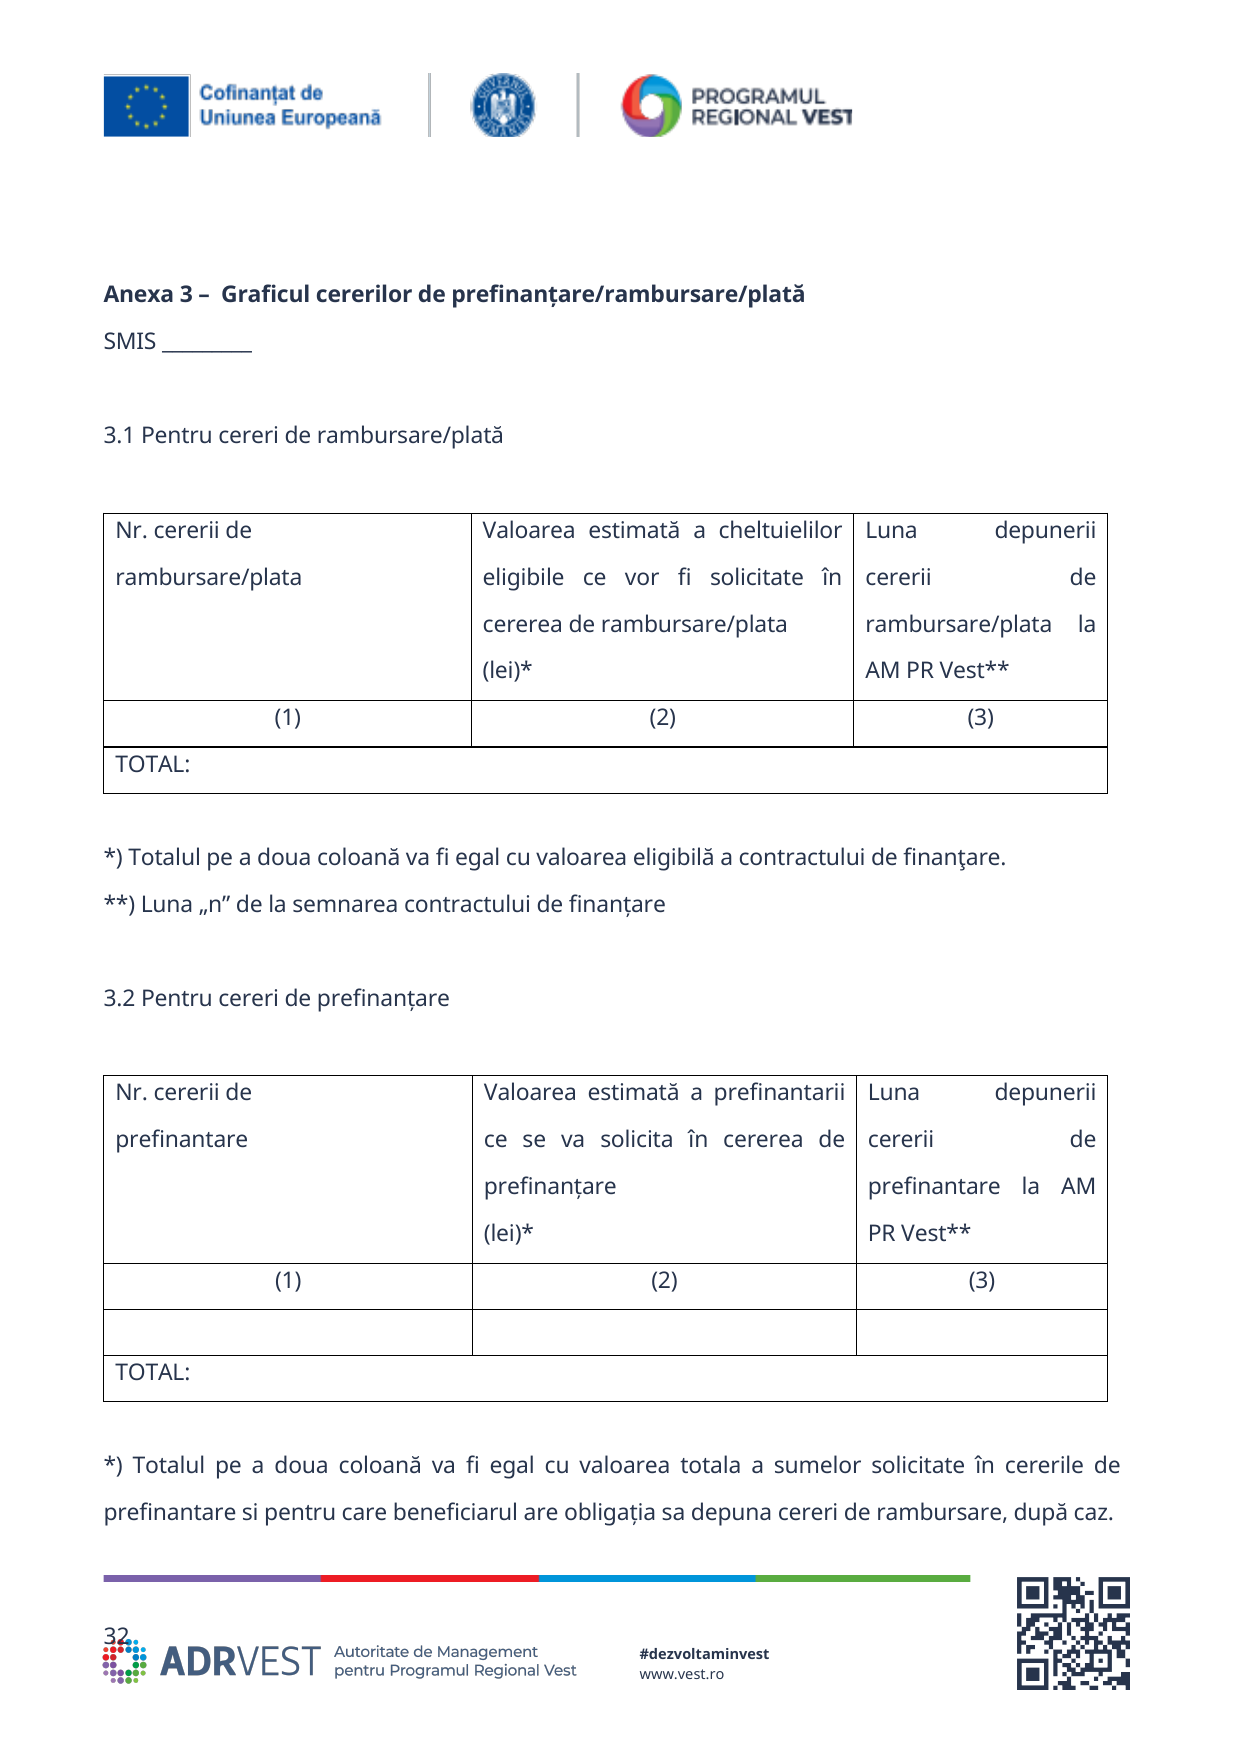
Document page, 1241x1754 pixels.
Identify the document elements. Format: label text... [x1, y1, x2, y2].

text *) Totalul pe a doua coloană va fi egal cu valoarea totala a sumelor solicitate în cererile de prefinantare si pentru care beneficiarul are obligația sa depuna cereri de rambursare, după caz. [103, 1449, 1122, 1527]
table_header Valoarea estimată a prefinantarii ce se va solicita în cererea de prefinanțare (lei)* [473, 1076, 856, 1262]
table_cell [104, 1310, 472, 1354]
text 3.1 Pentru cereri de rambursare/plată [103, 419, 1122, 450]
table_header Nr. cererii de prefinantare [104, 1076, 472, 1262]
picture [1008, 1568, 1139, 1699]
table_cell (2) [473, 1264, 856, 1309]
table_cell (3) [857, 1264, 1107, 1309]
picture [93, 1636, 582, 1687]
text *) Totalul pe a doua coloană va fi egal cu valoarea eligibilă a contractului de finanţare. [103, 841, 1122, 872]
table_cell (2) [472, 701, 853, 746]
table_cell [473, 1310, 856, 1354]
table_cell TOTAL: [104, 1356, 1107, 1401]
table_cell (1) [104, 701, 471, 746]
table_header Luna depunerii cererii de prefinantare la AM PR Vest** [857, 1076, 1107, 1262]
table_cell TOTAL: [104, 748, 1107, 793]
table_header Nr. cererii de rambursare/plata [104, 514, 471, 700]
text **) Luna „n” de la semnarea contractului de finanțare [103, 888, 1122, 919]
table_header Luna depunerii cererii de rambursare/plata la AM PR Vest** [854, 514, 1107, 700]
table_cell (1) [104, 1264, 472, 1309]
table_cell (3) [854, 701, 1107, 746]
text SMIS _________ [103, 325, 1122, 356]
text Anexa 3 – Graficul cererilor de prefinanțare/rambursare/plată [103, 278, 1122, 309]
table_cell [857, 1310, 1107, 1354]
text 3.2 Pentru cereri de prefinanțare [103, 982, 1122, 1013]
table_header Valoarea estimată a cheltuielilor eligibile ce vor fi solicitate în cererea de rambursare/plata (lei)* [472, 514, 853, 700]
